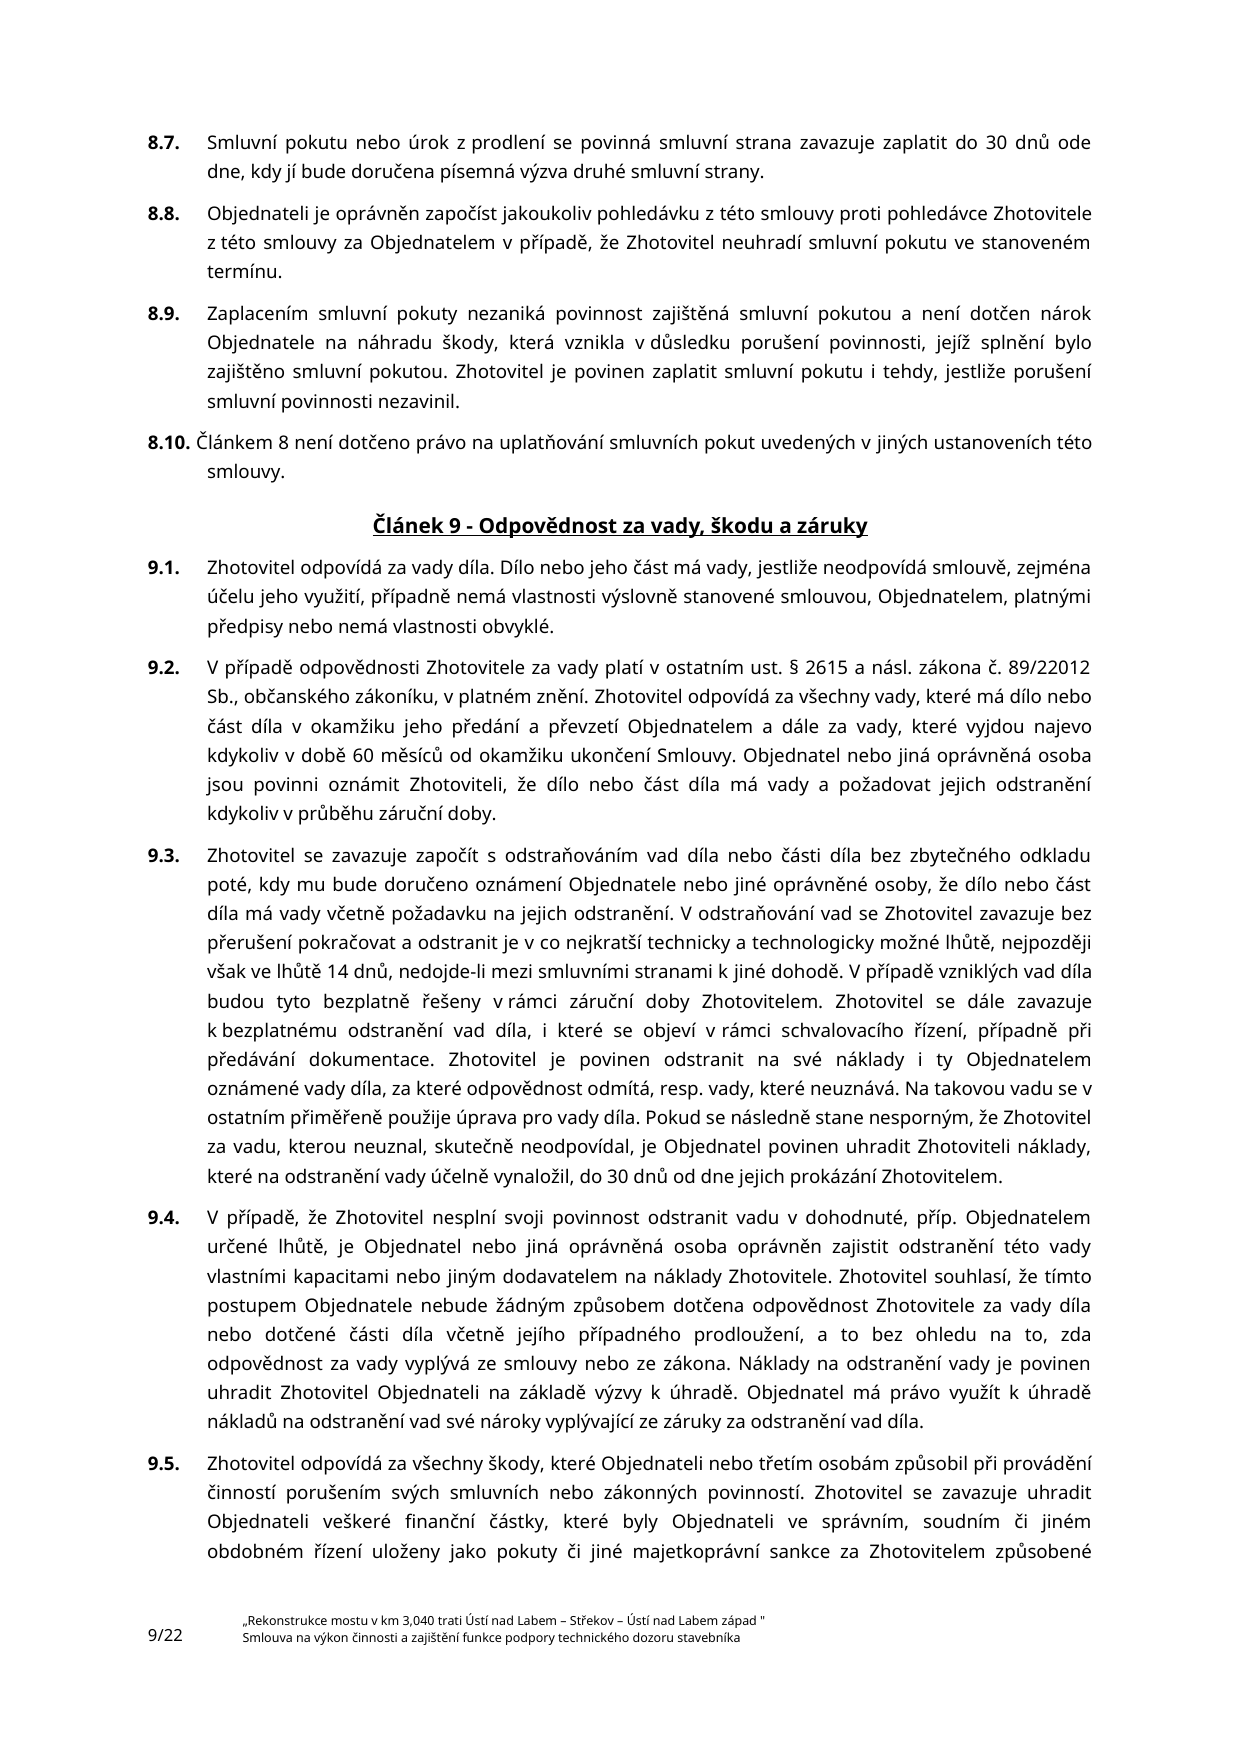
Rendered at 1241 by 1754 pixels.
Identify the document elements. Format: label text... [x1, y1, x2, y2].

subtitle 9.1. Zhotovitel odpovídá za vady díla. Dílo nebo jeho část má vady, jestliže neodpovídá smlouvě, zejména účelu jeho využití, případně nemá vlastnosti výslovně stanovené smlouvou, Objednatelem, platnými předpisy nebo nemá vlastnosti obvyklé. [148, 551, 1092, 639]
text 9.3. Zhotovitel se zavazuje započít s odstraňováním vad díla nebo části díla bez zbytečného odkladu poté, kdy mu bude doručeno oznámení Objednatele nebo jiné oprávněné osoby, že dílo nebo část díla má vady včetně požadavku na jejich odstranění. V odstraňování vad se Zhotovitel zavazuje bez přerušení pokračovat a odstranit je v co nejkratší technicky a technologicky možné lhůtě, nejpozději však ve lhůtě 14 dnů, nedojde-li mezi smluvními stranami k jiné dohodě. V případě vzniklých vad díla budou tyto bezplatně řešeny v rámci záruční doby Zhotovitelem. Zhotovitel se dále zavazuje k bezplatnému odstranění vad díla, i které se objeví v rámci schvalovacího řízení, případně při předávání dokumentace. Zhotovitel je povinen odstranit na své náklady i ty Objednatelem oznámené vady díla, za které odpovědnost odmítá, resp. vady, které neuznává. Na takovou vadu se v ostatním přiměřeně použije úprava pro vady díla. Pokud se následně stane nesporným, že Zhotovitel za vadu, kterou neuznal, skutečně neodpovídal, je Objednatel povinen uhradit Zhotoviteli náklady, které na odstranění vady účelně vynaložil, do 30 dnů od dne jejich prokázání Zhotovitelem. [148, 839, 1092, 1189]
text 8.9. Zaplacením smluvní pokuty nezaniká povinnost zajištěná smluvní pokutou a není dotčen nárok Objednatele na náhradu škody, která vznikla v důsledku porušení povinnosti, jejíž splnění bylo zajištěno smluvní pokutou. Zhotovitel je povinen zaplatit smluvní pokutu i tehdy, jestliže porušení smluvní povinnosti nezavinil. [148, 297, 1092, 414]
text 9.4. V případě, že Zhotovitel nesplní svoji povinnost odstranit vadu v dohodnuté, příp. Objednatelem určené lhůtě, je Objednatel nebo jiná oprávněná osoba oprávněn zajistit odstranění této vady vlastními kapacitami nebo jiným dodavatelem na náklady Zhotovitele. Zhotovitel souhlasí, že tímto postupem Objednatele nebude žádným způsobem dotčena odpovědnost Zhotovitele za vady díla nebo dotčené části díla včetně jejího případného prodloužení, a to bez ohledu na to, zda odpovědnost za vady vyplývá ze smlouvy nebo ze zákona. Náklady na odstranění vady je povinen uhradit Zhotovitel Objednateli na základě výzvy k úhradě. Objednatel má právo využít k úhradě nákladů na odstranění vad své nároky vyplývající ze záruky za odstranění vad díla. [148, 1201, 1092, 1435]
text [148, 1447, 1092, 1564]
text 8.7. Smluvní pokutu nebo úrok z prodlení se povinná smluvní strana zavazuje zaplatit do 30 dnů ode dne, kdy jí bude doručena písemná výzva druhé smluvní strany. [148, 126, 1092, 185]
subtitle Článek 9 - Odpovědnost za vady, škodu a záruky [148, 510, 1092, 539]
text 8.8. Objednateli je oprávněn započíst jakoukoliv pohledávku z této smlouvy proti pohledávce Zhotovitele z této smlouvy za Objednatelem v případě, že Zhotovitel neuhradí smluvní pokutu ve stanoveném termínu. [148, 197, 1092, 285]
text 8.10. Článkem 8 není dotčeno právo na uplatňování smluvních pokut uvedených v jiných ustanoveních této smlouvy. [148, 426, 1092, 485]
subtitle 9.2. V případě odpovědnosti Zhotovitele za vady platí v ostatním ust. § 2615 a násl. zákona č. 89/22012 Sb., občanského zákoníku, v platném znění. Zhotovitel odpovídá za všechny vady, které má dílo nebo část díla v okamžiku jeho předání a převzetí Objednatelem a dále za vady, které vyjdou najevo kdykoliv v době 60 měsíců od okamžiku ukončení Smlouvy. Objednatel nebo jiná oprávněná osoba jsou povinni oznámit Zhotoviteli, že dílo nebo část díla má vady a požadovat jejich odstranění kdykoliv v průběhu záruční doby. [148, 651, 1092, 826]
